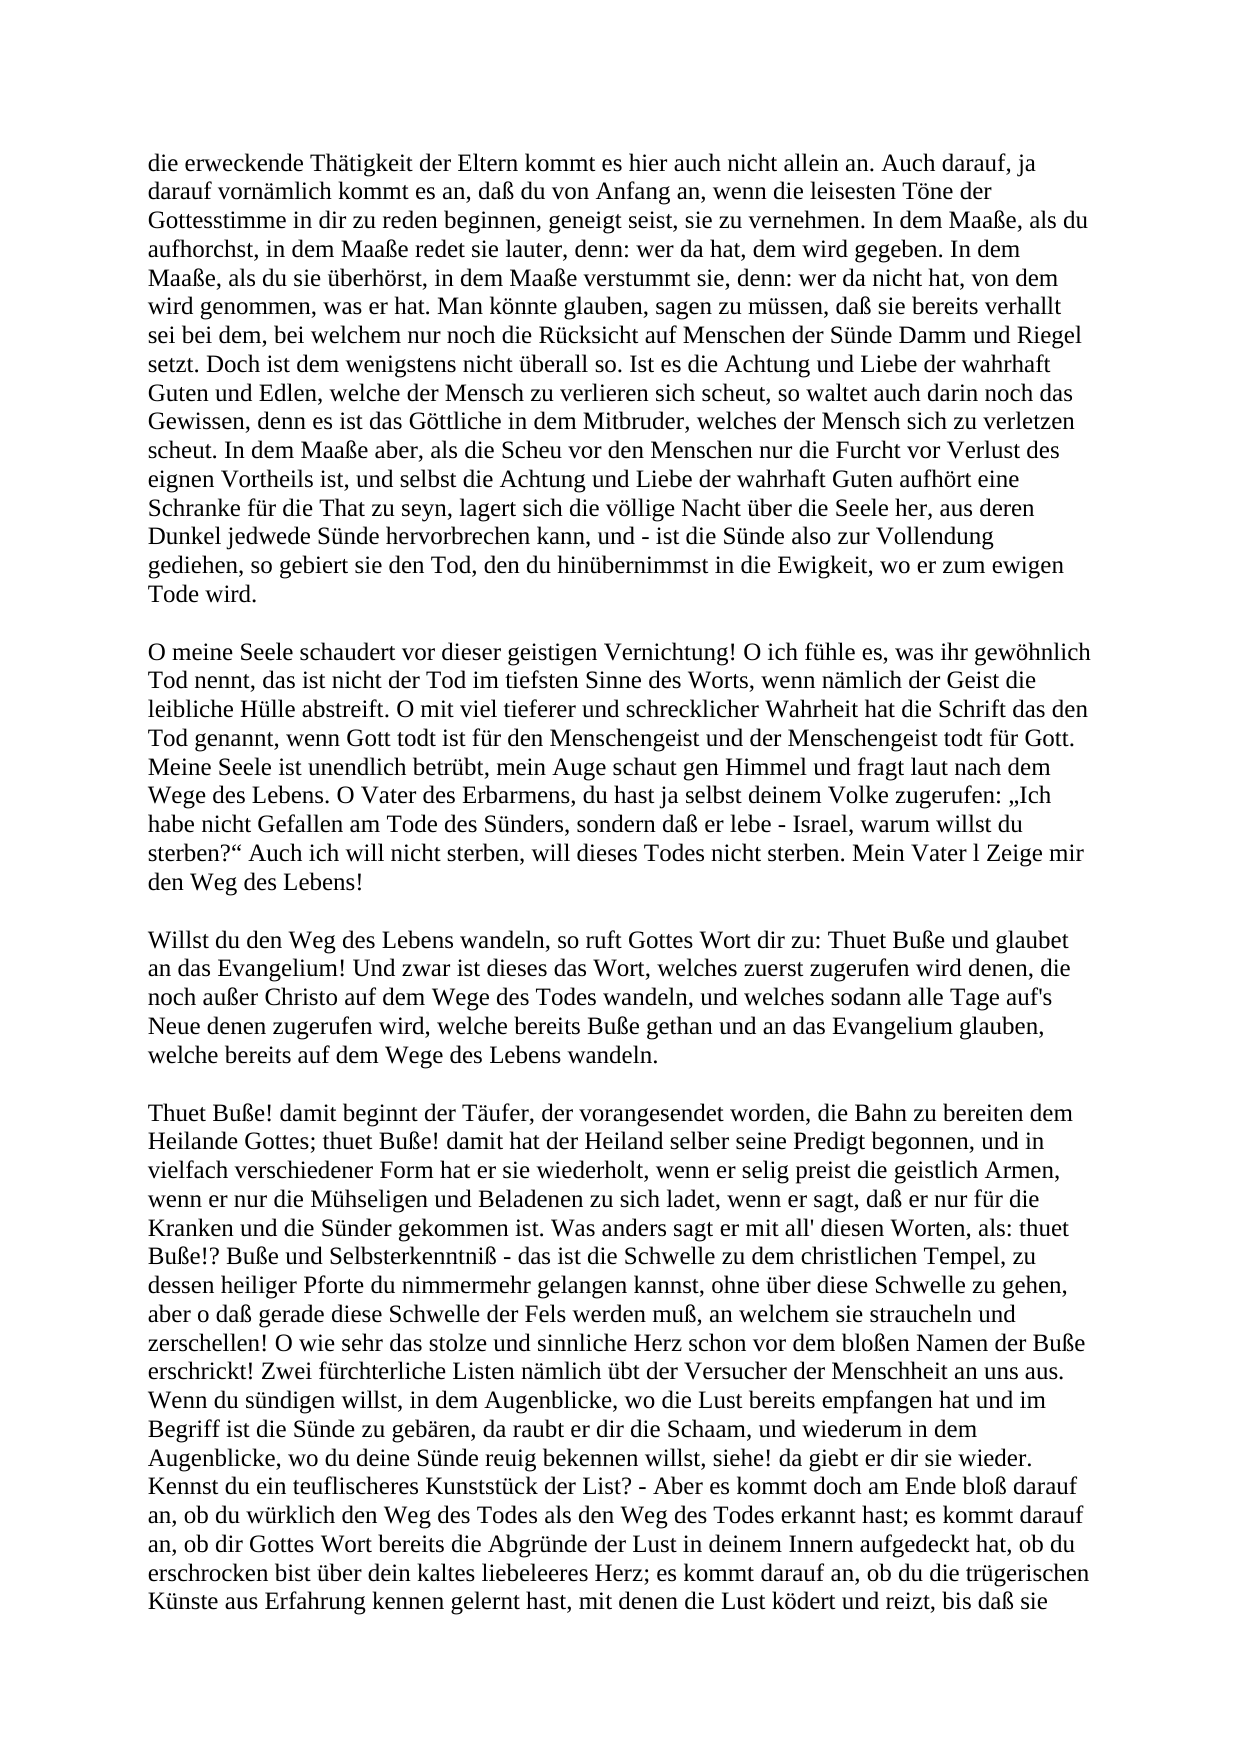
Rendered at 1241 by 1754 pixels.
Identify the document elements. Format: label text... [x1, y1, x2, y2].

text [148, 148, 1093, 608]
text Willst du den Weg des Lebens wandeln, so ruft Gottes Wort dir zu: Thuet Buße und glaubet an das Evangelium! Und zwar ist dieses das Wort, welches zuerst zugerufen wird denen, die noch außer Christo auf dem Wege des Todes wandeln, und welches sodann alle Tage auf's Neue denen zugerufen wird, welche bereits Buße gethan und an das Evangelium glauben, welche bereits auf dem Wege des Lebens wandeln. [148, 925, 1093, 1068]
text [148, 1098, 1093, 1615]
text O meine Seele schaudert vor dieser geistigen Vernichtung! O ich fühle es, was ihr gewöhnlich Tod nennt, das ist nicht der Tod im tiefsten Sinne des Worts, wenn nämlich der Geist die leibliche Hülle abstreift. O mit viel tieferer und schrecklicher Wahrheit hat die Schrift das den Tod genannt, wenn Gott todt ist für den Menschengeist und der Menschengeist todt für Gott. Meine Seele ist unendlich betrübt, mein Auge schaut gen Himmel und fragt laut nach dem Wege des Lebens. O Vater des Erbarmens, du hast ja selbst deinem Volke zugerufen: „Ich habe nicht Gefallen am Tode des Sünders, sondern daß er lebe - Israel, warum willst du sterben?“ Auch ich will nicht sterben, will dieses Todes nicht sterben. Mein Vater l Zeige mir den Weg des Lebens! [148, 637, 1093, 896]
